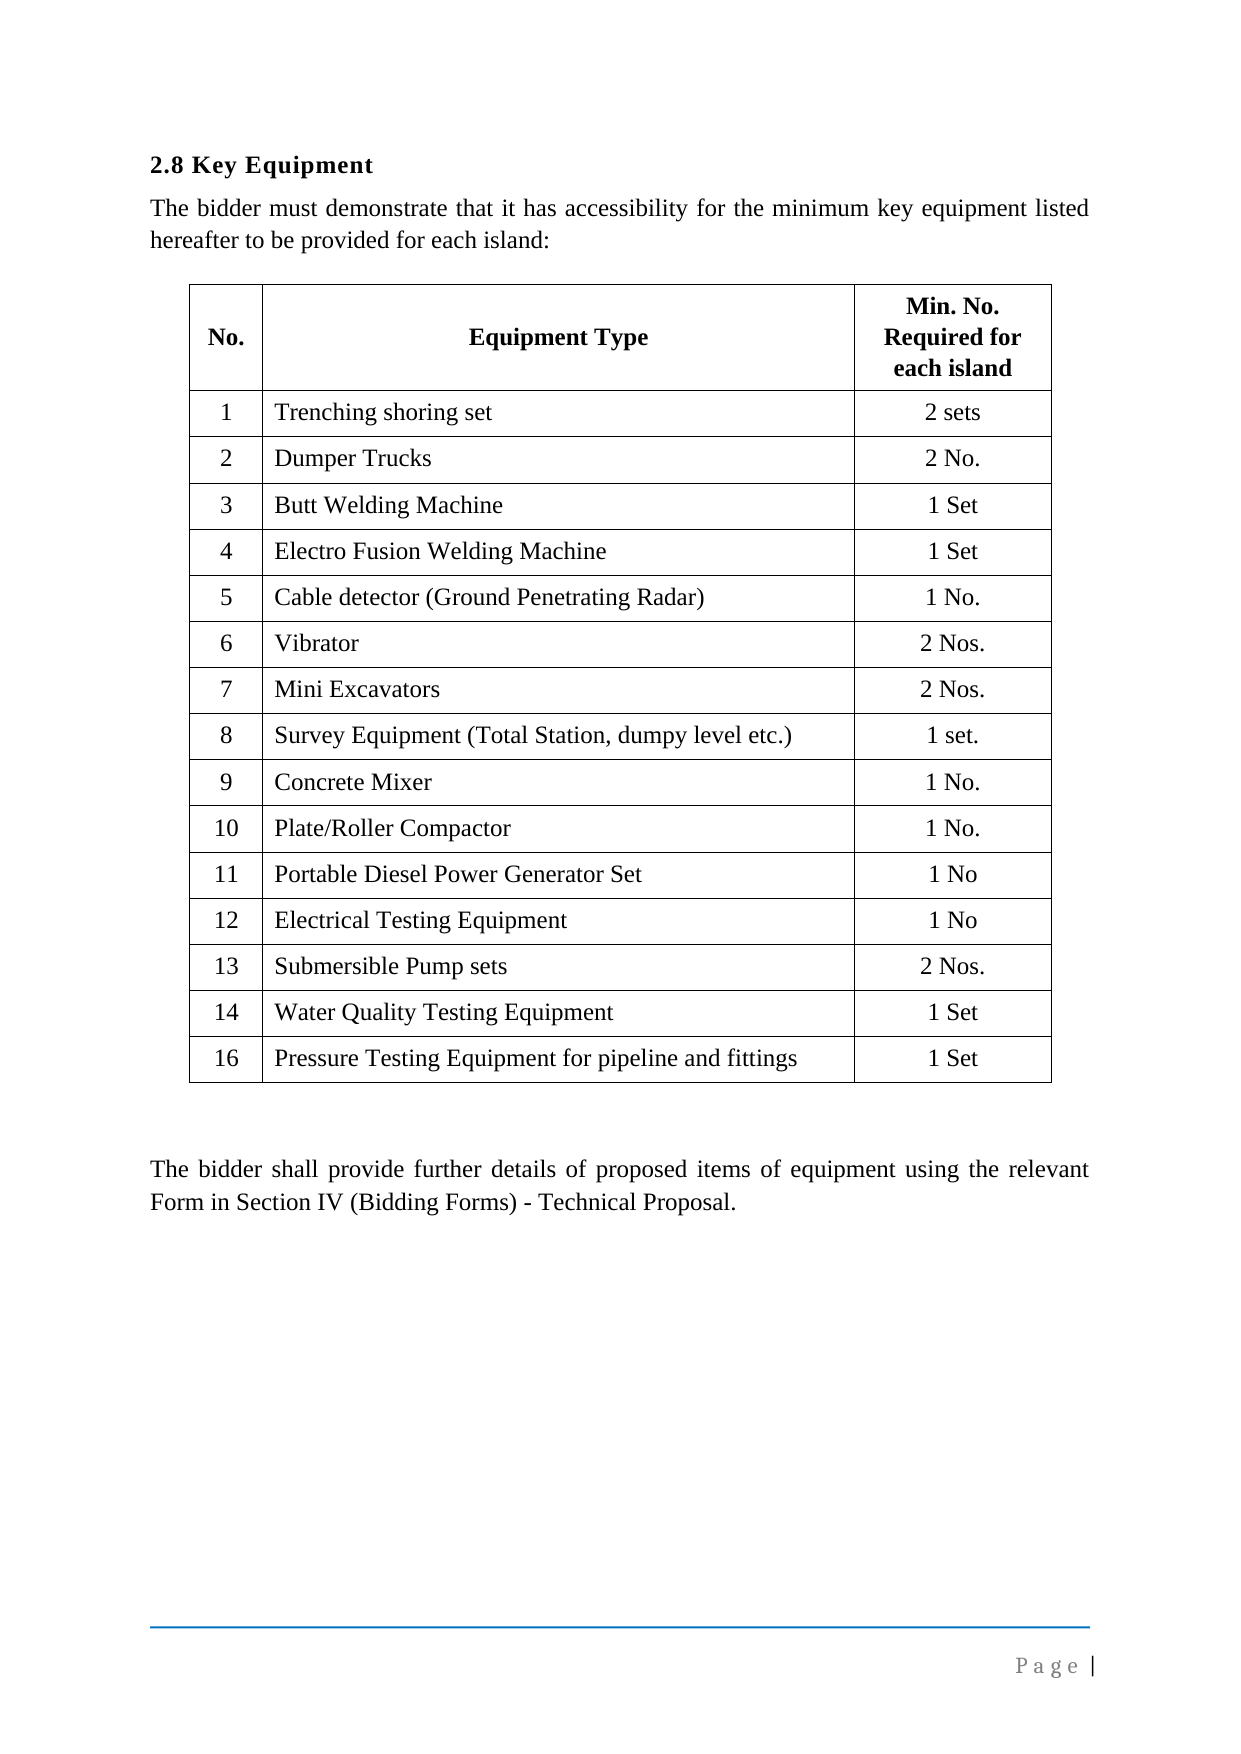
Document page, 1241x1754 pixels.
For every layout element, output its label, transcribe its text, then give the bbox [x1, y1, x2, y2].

table_cell 11 [190, 853, 262, 898]
table_cell 1 Set [855, 991, 1051, 1036]
table_cell Portable Diesel Power Generator Set [263, 853, 854, 898]
table_cell 7 [190, 668, 262, 713]
table_cell Butt Welding Machine [263, 484, 854, 528]
table_header Equipment Type [263, 285, 854, 390]
table_cell 1 No. [855, 806, 1051, 852]
table_cell Electrical Testing Equipment [263, 899, 854, 944]
table_cell 9 [190, 760, 262, 805]
table_cell 1 set. [855, 714, 1051, 759]
table_cell Mini Excavators [263, 668, 854, 713]
table_cell 2 No. [855, 437, 1051, 482]
table_cell 10 [190, 806, 262, 852]
subtitle Key Equipment [150, 150, 1090, 179]
table_cell 5 [190, 576, 262, 621]
table_cell Plate/Roller Compactor [263, 806, 854, 852]
table_cell 1 Set [855, 1037, 1051, 1082]
table_cell Submersible Pump sets [263, 945, 854, 990]
table_cell Survey Equipment (Total Station, dumpy level etc.) [263, 714, 854, 759]
table_cell 3 [190, 484, 262, 528]
table_cell Pressure Testing Equipment for pipeline and fittings [263, 1037, 854, 1082]
table_cell Dumper Trucks [263, 437, 854, 482]
table_cell Concrete Mixer [263, 760, 854, 805]
table_cell 8 [190, 714, 262, 759]
table_cell 1 Set [855, 484, 1051, 528]
table_cell 1 Set [855, 530, 1051, 575]
table_header No. [190, 285, 262, 390]
table_cell 1 No. [855, 760, 1051, 805]
table_cell 1 [190, 391, 262, 436]
table_header Min. No. Required for each island [855, 285, 1051, 390]
table_cell 16 [190, 1037, 262, 1082]
table_cell Vibrator [263, 622, 854, 667]
table_cell 12 [190, 899, 262, 944]
table_cell 6 [190, 622, 262, 667]
table_cell 2 Nos. [855, 945, 1051, 990]
table_cell Water Quality Testing Equipment [263, 991, 854, 1036]
text The bidder must demonstrate that it has accessibility for the minimum key equipment listed hereafter to be provided for each island: [150, 193, 1090, 254]
text The bidder shall provide further details of proposed items of equipment using the relevant Form in Section IV (Bidding Forms) - Technical Proposal. [150, 1154, 1090, 1216]
table_cell 2 [190, 437, 262, 482]
table_cell 1 No [855, 853, 1051, 898]
table_cell Trenching shoring set [263, 391, 854, 436]
table_cell Electro Fusion Welding Machine [263, 530, 854, 575]
table_cell 1 No. [855, 576, 1051, 621]
table_cell 14 [190, 991, 262, 1036]
table_cell 4 [190, 530, 262, 575]
table_cell 2 sets [855, 391, 1051, 436]
table_cell 1 No [855, 899, 1051, 944]
table_cell 2 Nos. [855, 622, 1051, 667]
table_cell Cable detector (Ground Penetrating Radar) [263, 576, 854, 621]
table_cell 2 Nos. [855, 668, 1051, 713]
table_cell 13 [190, 945, 262, 990]
